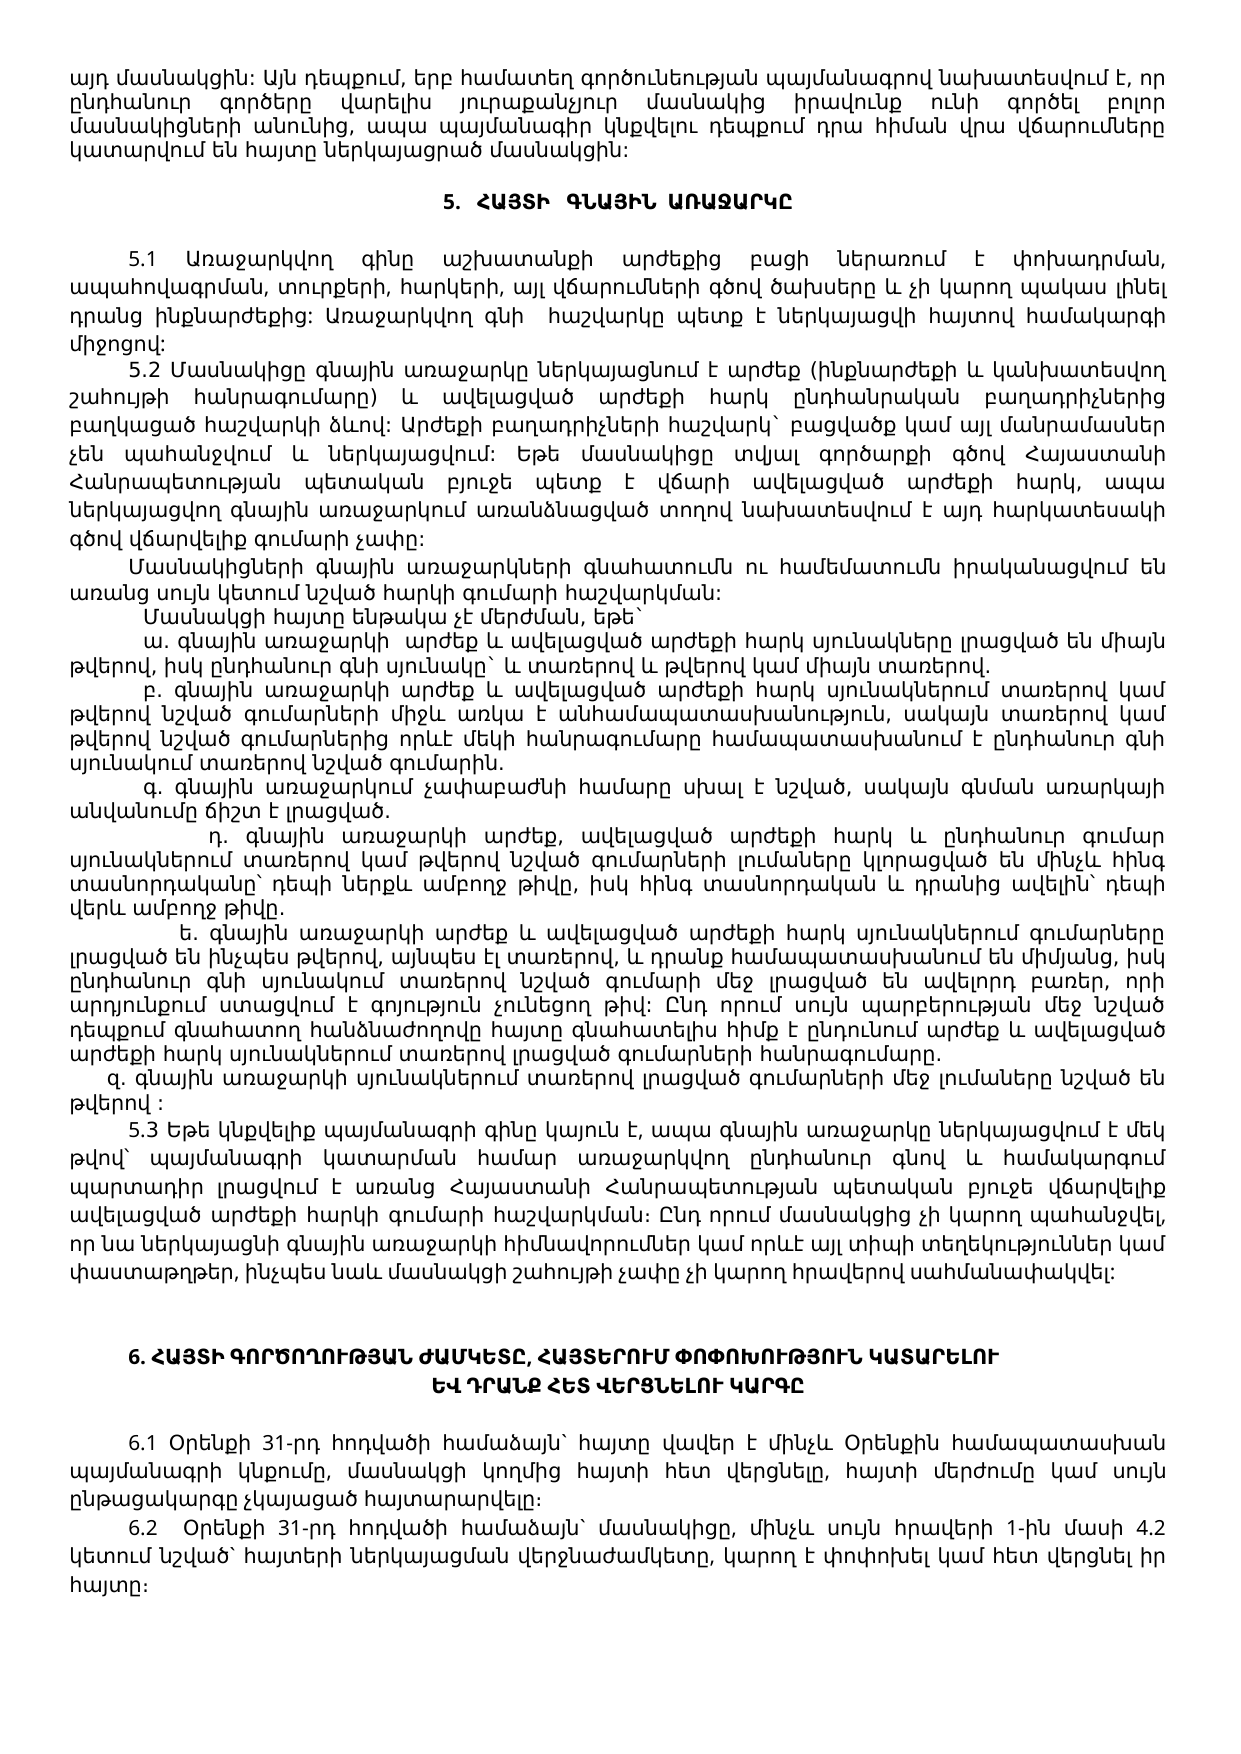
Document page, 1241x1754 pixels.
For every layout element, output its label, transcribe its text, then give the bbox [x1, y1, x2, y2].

text զ. գնային առաջարկի սյունակներում տառերով լրացված գումարների մեջ լումաները նշված են թվերով : [69, 1066, 1167, 1115]
text 5.3 Եթե կնքվելիք պայմանագրի գինը կայուն է, ապա գնային առաջարկը ներկայացվում է մեկ թվով՝ պայմանագրի կատարման համար առաջարկվող ընդհանուր գնով և համակարգում պարտադիր լրացվում է առանց Հայաստանի Հանրապետության պետական բյուջե վճարվելիք ավելացված արժեքի հարկի գումարի հաշվարկման։ Ընդ որում մասնակցից չի կարող պահանջվել, որ նա ներկայացնի գնային առաջարկի հիմնավորումներ կամ որևէ այլ տիպի տեղեկություններ կամ փաստաթղթեր, ինչպես նաև մասնակցի շահույթի չափը չի կարող հրավերով սահմանափակվել: [69, 1115, 1167, 1286]
text 6.2 Օրենքի 31-րդ հոդվածի համաձայն` մասնակիցը, մինչև սույն հրավերի 1-ին մասի 4.2 կետում նշված` հայտերի ներկայացման վերջնաժամկետը, կարող է փոփոխել կամ հետ վերցնել իր հայտը։ [69, 1513, 1167, 1598]
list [69, 66, 1167, 163]
text գ. գնային առաջարկում չափաբաժնի համարը սխալ է նշված, սակայն գնման առարկայի անվանումը ճիշտ է լրացված. [69, 775, 1167, 824]
text ա. գնային առաջարկի արժեք և ավելացված արժեքի հարկ սյունակները լրացված են միայն թվերով, իսկ ընդհանուր գնի սյունակը` և տառերով և թվերով կամ միայն տառերով. [69, 629, 1167, 678]
text 5.2 Մասնակիցը գնային առաջարկը ներկայացնում է արժեք (ինքնարժեքի և կանխատեսվող շահույթի հանրագումարը) և ավելացված արժեքի հարկ ընդհանրական բաղադրիչներից բաղկացած հաշվարկի ձևով: Արժեքի բաղադրիչների հաշվարկ` բացվածք կամ այլ մանրամասներ չեն պահանջվում և ներկայացվում: Եթե մասնակիցը տվյալ գործարքի գծով Հայաստանի Հանրապետության պետական բյուջե պետք է վճարի ավելացված արժեքի հարկ, ապա ներկայացվող գնային առաջարկում առանձնացված տողով նախատեսվում է այդ հարկատեսակի գծով վճարվելիք գումարի չափը: [69, 358, 1167, 552]
text 6.1 Օրենքի 31-րդ հոդվածի համաձայն` հայտը վավեր է մինչև Օրենքին համապատասխան պայմանագրի կնքումը, մասնակցի կողմից հայտի հետ վերցնելը, հայտի մերժումը կամ սույն ընթացակարգը չկայացած հայտարարվելը։ [69, 1428, 1167, 1513]
text 5.1 Առաջարկվող գինը աշխատանքի արժեքից բացի ներառում է փոխադրման, ապահովագրման, տուրքերի, հարկերի, այլ վճարումների գծով ծախսերը և չի կարող պակաս լինել դրանց ինքնարժեքից: Առաջարկվող գնի հաշվարկը պետք է ներկայացվի հայտով համակարգի միջոցով: [69, 244, 1167, 358]
text դ. գնային առաջարկի արժեք, ավելացված արժեքի հարկ և ընդհանուր գումար սյունակներում տառերով կամ թվերով նշված գումարների լումաները կլորացված են մինչև հինգ տասնորդականը՝ դեպի ներքև ամբողջ թիվը, իսկ հինգ տասնորդական և դրանից ավելին՝ դեպի վերև ամբողջ թիվը. [69, 824, 1167, 921]
text Մասնակցի հայտը ենթակա չէ մերժման, եթե` [69, 605, 1167, 629]
text ե. գնային առաջարկի արժեք և ավելացված արժեքի հարկ սյունակներում գումարները լրացված են ինչպես թվերով, այնպես էլ տառերով, և դրանք համապատասխանում են միմյանց, իսկ ընդհանուր գնի սյունակում տառերով նշված գումարի մեջ լրացված են ավելորդ բառեր, որի արդյունքում ստացվում է գոյություն չունեցող թիվ: Ընդ որում սույն պարբերության մեջ նշված դեպքում գնահատող հանձնաժողովը հայտը գնահատելիս հիմք է ընդունում արժեք և ավելացված արժեքի հարկ սյունակներում տառերով լրացված գումարների հանրագումարը. [69, 921, 1167, 1066]
text ԵՎ ԴՐԱՆՔ ՀԵՏ ՎԵՐՑՆԵԼՈՒ ԿԱՐԳԸ [69, 1371, 1167, 1399]
text Մասնակիցների գնային առաջարկների գնահատումն ու համեմատումն իրականացվում են առանց սույն կետում նշված հարկի գումարի հաշվարկման: [69, 552, 1167, 605]
text 5. ՀԱՅՏԻ ԳՆԱՅԻՆ ԱՌԱՋԱՐԿԸ [69, 187, 1167, 215]
text 6. ՀԱՅՏԻ ԳՈՐԾՈՂՈՒԹՅԱՆ ԺԱՄԿԵՏԸ, ՀԱՅՏԵՐՈՒՄ ՓՈՓՈԽՈՒԹՅՈՒՆ ԿԱՏԱՐԵԼՈՒ [69, 1342, 1167, 1371]
text բ. գնային առաջարկի արժեք և ավելացված արժեքի հարկ սյունակներում տառերով կամ թվերով նշված գումարների միջև առկա է անհամապատասխանություն, սակայն տառերով կամ թվերով նշված գումարներից որևէ մեկի հանրագումարը համապատասխանում է ընդհանուր գնի սյունակում տառերով նշված գումարին. [69, 678, 1167, 775]
